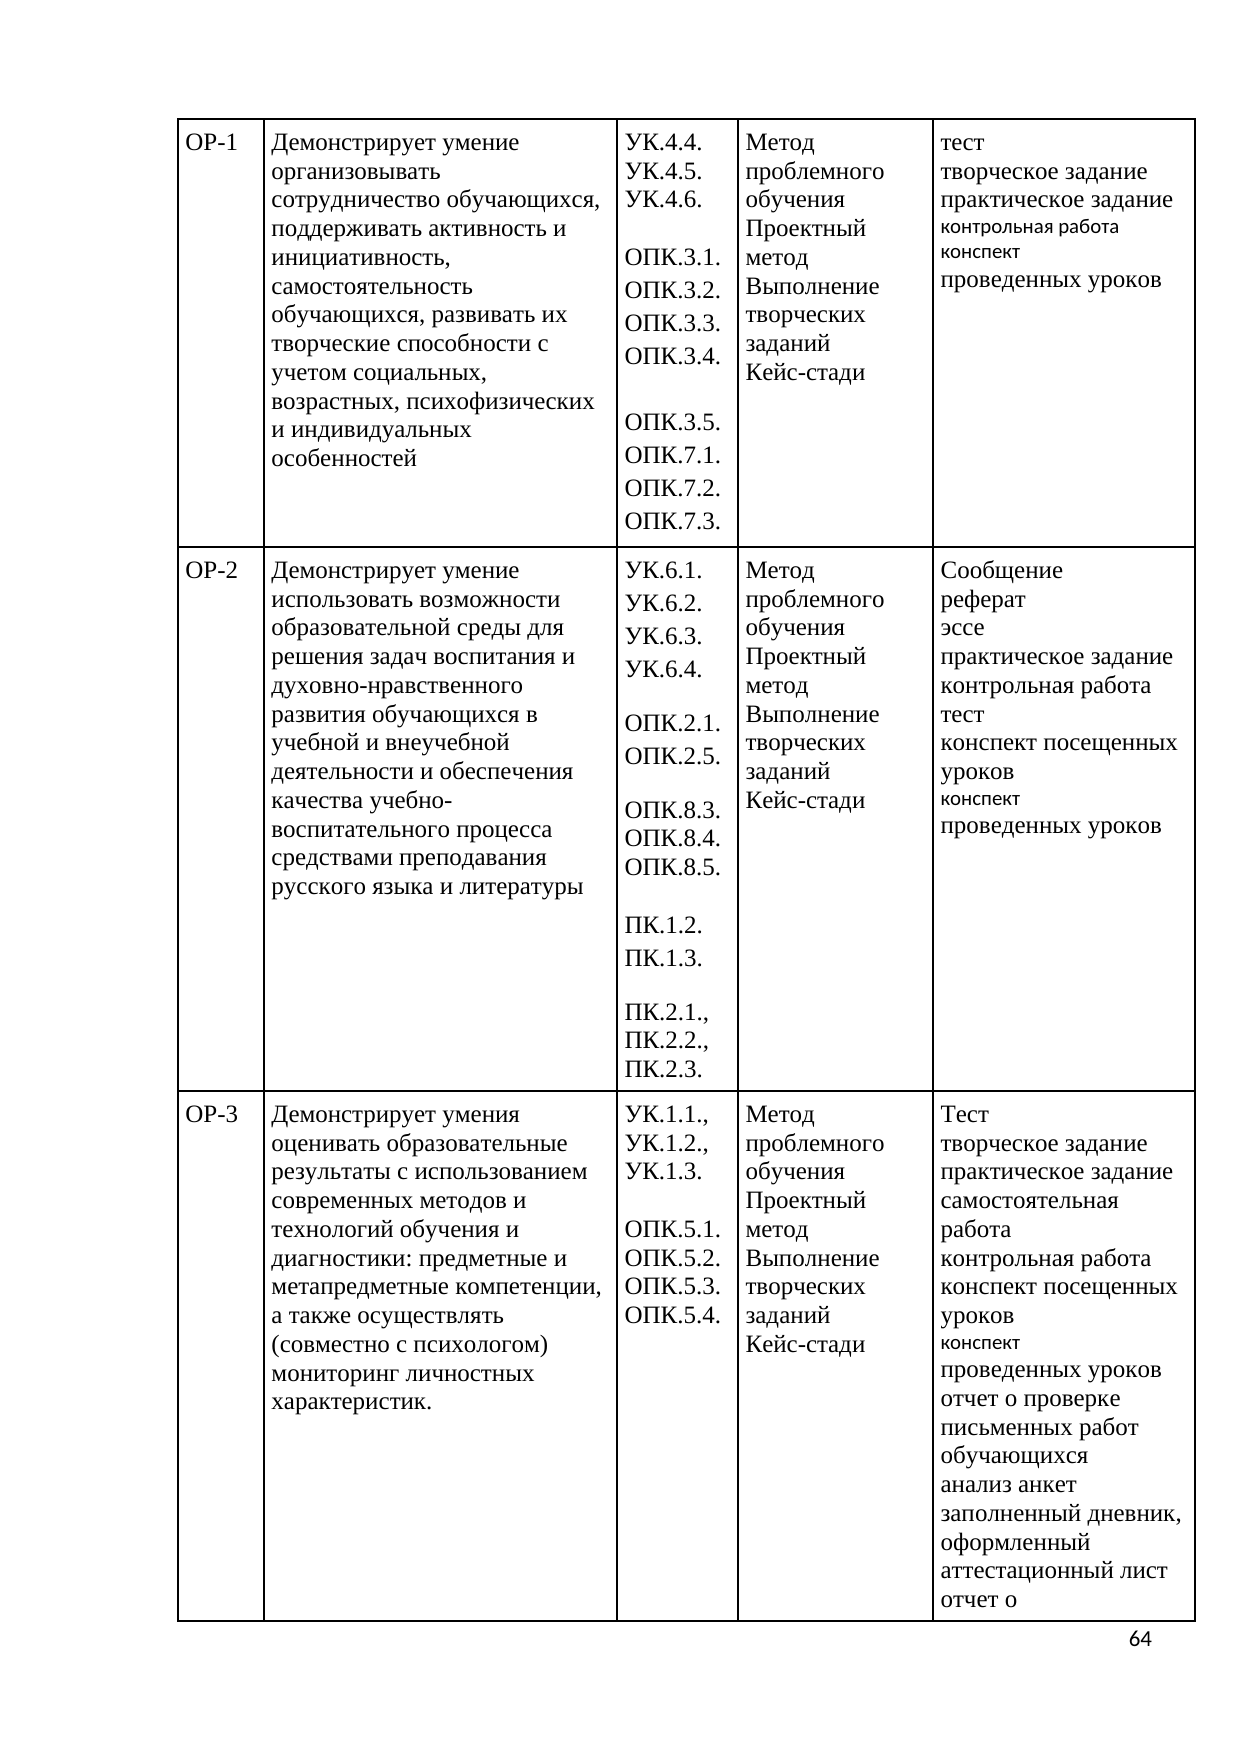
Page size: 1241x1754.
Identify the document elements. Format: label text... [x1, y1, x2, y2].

table_cell ОР-1 [179, 120, 263, 546]
table_cell ОР-3 [179, 1092, 263, 1620]
table_cell Метод проблемного обучения Проектный метод Выполнение творческих заданий Кейс-стади [739, 120, 932, 546]
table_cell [618, 1092, 737, 1620]
table_cell УК.6.1. УК.6.2. УК.6.3. УК.6.4. ОПК.2.1. ОПК.2.5. ОПК.8.3. ОПК.8.4. ОПК.8.5. ПК.1.2. ПК.1.3. ПК.2.1., ПК.2.2., ПК.2.3. [618, 548, 737, 1090]
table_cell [265, 1092, 616, 1620]
table_cell Демонстрирует умение использовать возможности образовательной среды для решения задач воспитания и духовно-нравственного развития обучающихся в учебной и внеучебной деятельности и обеспечения качества учебно-воспитательного процесса средствами преподавания русского языка и литературы [265, 548, 616, 1090]
table_cell Сообщение реферат эссе практическое задание контрольная работа тест конспект посещенных уроков конспект проведенных уроков [934, 548, 1194, 1090]
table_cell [739, 1092, 932, 1620]
table_cell Демонстрирует умение организовывать сотрудничество обучающихся, поддерживать активность и инициативность, самостоятельность обучающихся, развивать их творческие способности с учетом социальных, возрастных, психофизических и индивидуальных особенностей [265, 120, 616, 546]
table_cell УК.4.4. УК.4.5. УК.4.6. ОПК.3.1. ОПК.3.2. ОПК.3.3. ОПК.3.4. ОПК.3.5. ОПК.7.1. ОПК.7.2. ОПК.7.3. [618, 120, 737, 546]
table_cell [934, 1092, 1194, 1620]
table_cell ОР-2 [179, 548, 263, 1090]
table_cell тест творческое задание практическое задание контрольная работа конспект проведенных уроков [934, 120, 1194, 546]
table_cell Метод проблемного обучения Проектный метод Выполнение творческих заданий Кейс-стади [739, 548, 932, 1090]
